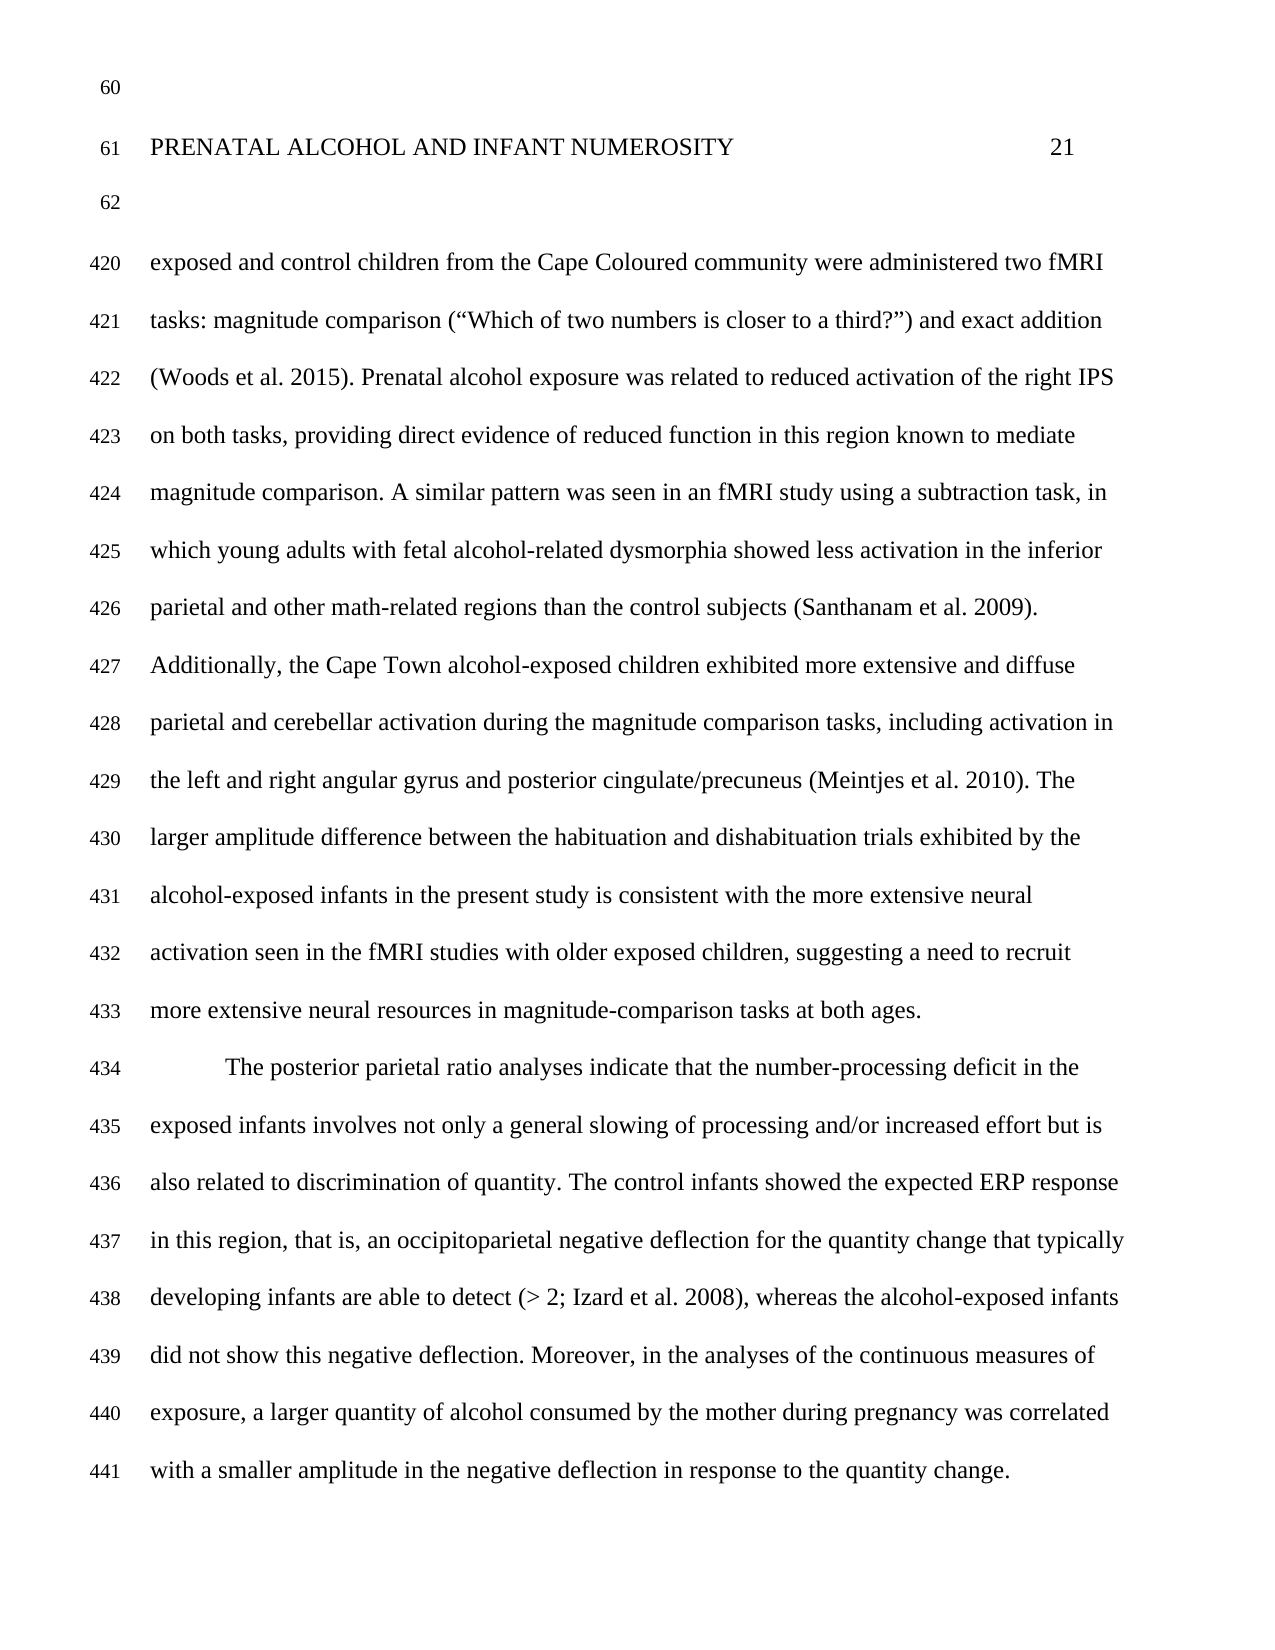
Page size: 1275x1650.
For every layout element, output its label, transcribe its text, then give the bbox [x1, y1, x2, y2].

text The posterior parietal ratio analyses indicate that the number-processing deficit in the exposed infants involves not only a general slowing of processing and/or increased effort but is also related to discrimination of quantity. The control infants showed the expected ERP response in this region, that is, an occipitoparietal negative deflection for the quantity change that typically developing infants are able to detect (> 2; Izard et al. 2008), whereas the alcohol-exposed infants did not show this negative deflection. Moreover, in the analyses of the continuous measures of exposure, a larger quantity of alcohol consumed by the mother during pregnancy was correlated with a smaller amplitude in the negative deflection in response to the quantity change. [150, 1052, 1125, 1484]
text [150, 247, 1125, 1024]
